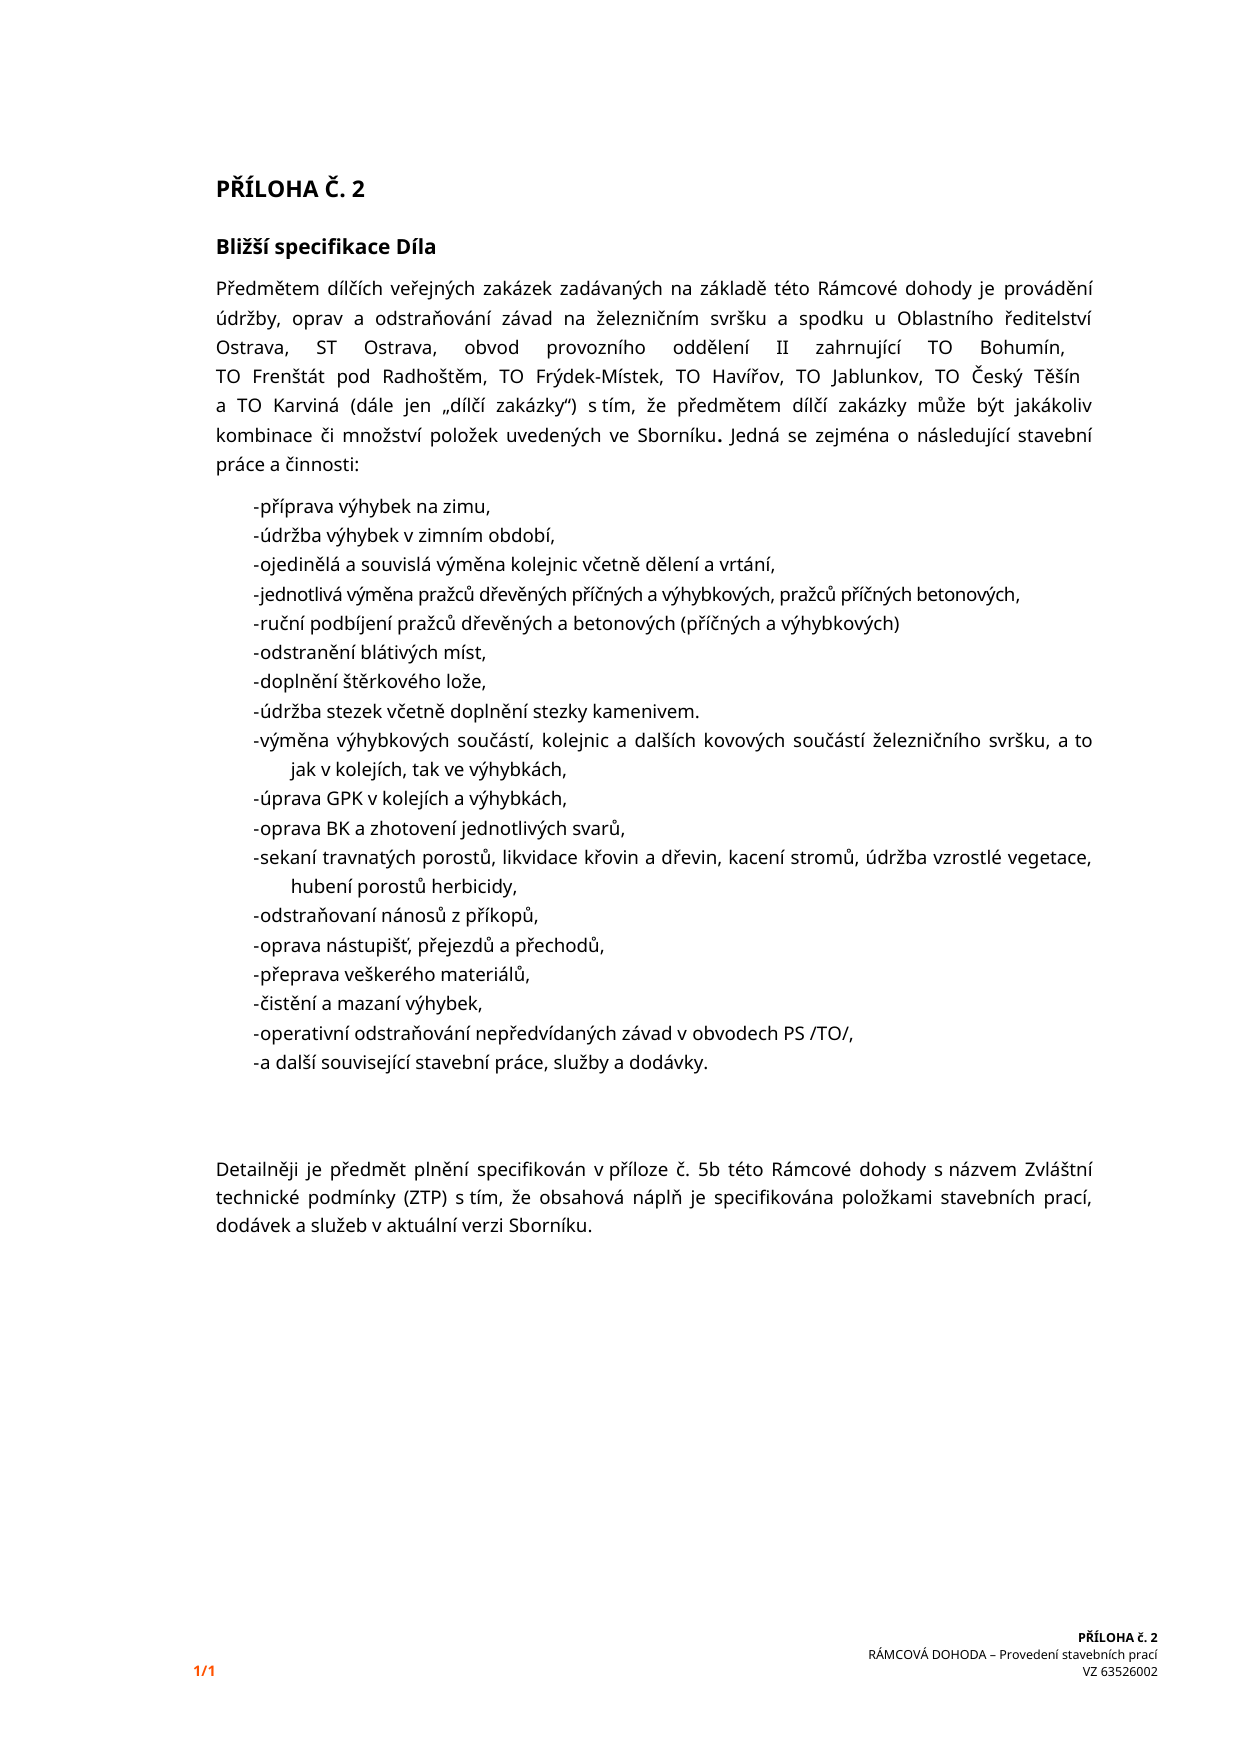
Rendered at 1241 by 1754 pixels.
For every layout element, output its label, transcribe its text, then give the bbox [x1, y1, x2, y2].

list úprava GPK v kolejích a výhybkách, [253, 786, 1093, 811]
list přeprava veškerého materiálů, [253, 961, 1093, 987]
list výměna výhybkových součástí, kolejnic a dalších kovových součástí železničního svršku, a to jak v kolejích, tak ve výhybkách, [253, 727, 1093, 782]
list a další související stavební práce, služby a dodávky. [253, 1049, 1093, 1075]
list ruční podbíjení pražců dřevěných a betonových (příčných a výhybkových) [253, 610, 1093, 636]
list příprava výhybek na zimu, [253, 493, 1093, 518]
list údržba výhybek v zimním období, [253, 522, 1093, 548]
text Detailněji je předmět plnění specifikován v příloze č. 5b této Rámcové dohody s názvem Zvláštní technické podmínky (ZTP) s tím, že obsahová náplň je specifikována položkami stavebních prací, dodávek a služeb v aktuální verzi Sborníku. [216, 1156, 1093, 1238]
list ojedinělá a souvislá výměna kolejnic včetně dělení a vrtání, [253, 552, 1093, 577]
list údržba stezek včetně doplnění stezky kamenivem. [253, 698, 1093, 723]
text Předmětem dílčích veřejných zakázek zadávaných na základě této Rámcové dohody je provádění údržby, oprav a odstraňování závad na železničním svršku a spodku u Oblastního ředitelství Ostrava, ST Ostrava, obvod provozního oddělení II zahrnující TO Bohumín, TO Frenštát pod Radhoštěm, TO Frýdek-Místek, TO Havířov, TO Jablunkov, TO Český Těšín a TO Karviná (dále jen „dílčí zakázky“) s tím, že předmětem dílčí zakázky může být jakákoliv kombinace či množství položek uvedených ve Sborníku. Jedná se zejména o následující stavební práce a činnosti: [216, 276, 1093, 477]
list sekaní travnatých porostů, likvidace křovin a dřevin, kacení stromů, údržba vzrostlé vegetace, hubení porostů herbicidy, [253, 844, 1093, 899]
text Příloha č. 2 [216, 172, 1093, 204]
list odstraňovaní nánosů z příkopů, [253, 903, 1093, 928]
list doplnění štěrkového lože, [253, 669, 1093, 694]
list operativní odstraňování nepředvídaných závad v obvodech PS /TO/, [253, 1020, 1093, 1045]
text Bližší specifikace Díla [216, 232, 1093, 260]
list jednotlivá výměna pražců dřevěných příčných a výhybkových, pražců příčných betonových, [253, 581, 1093, 606]
list čistění a mazaní výhybek, [253, 991, 1093, 1016]
list oprava nástupišť, přejezdů a přechodů, [253, 932, 1093, 958]
list odstranění blátivých míst, [253, 639, 1093, 665]
list oprava BK a zhotovení jednotlivých svarů, [253, 815, 1093, 841]
